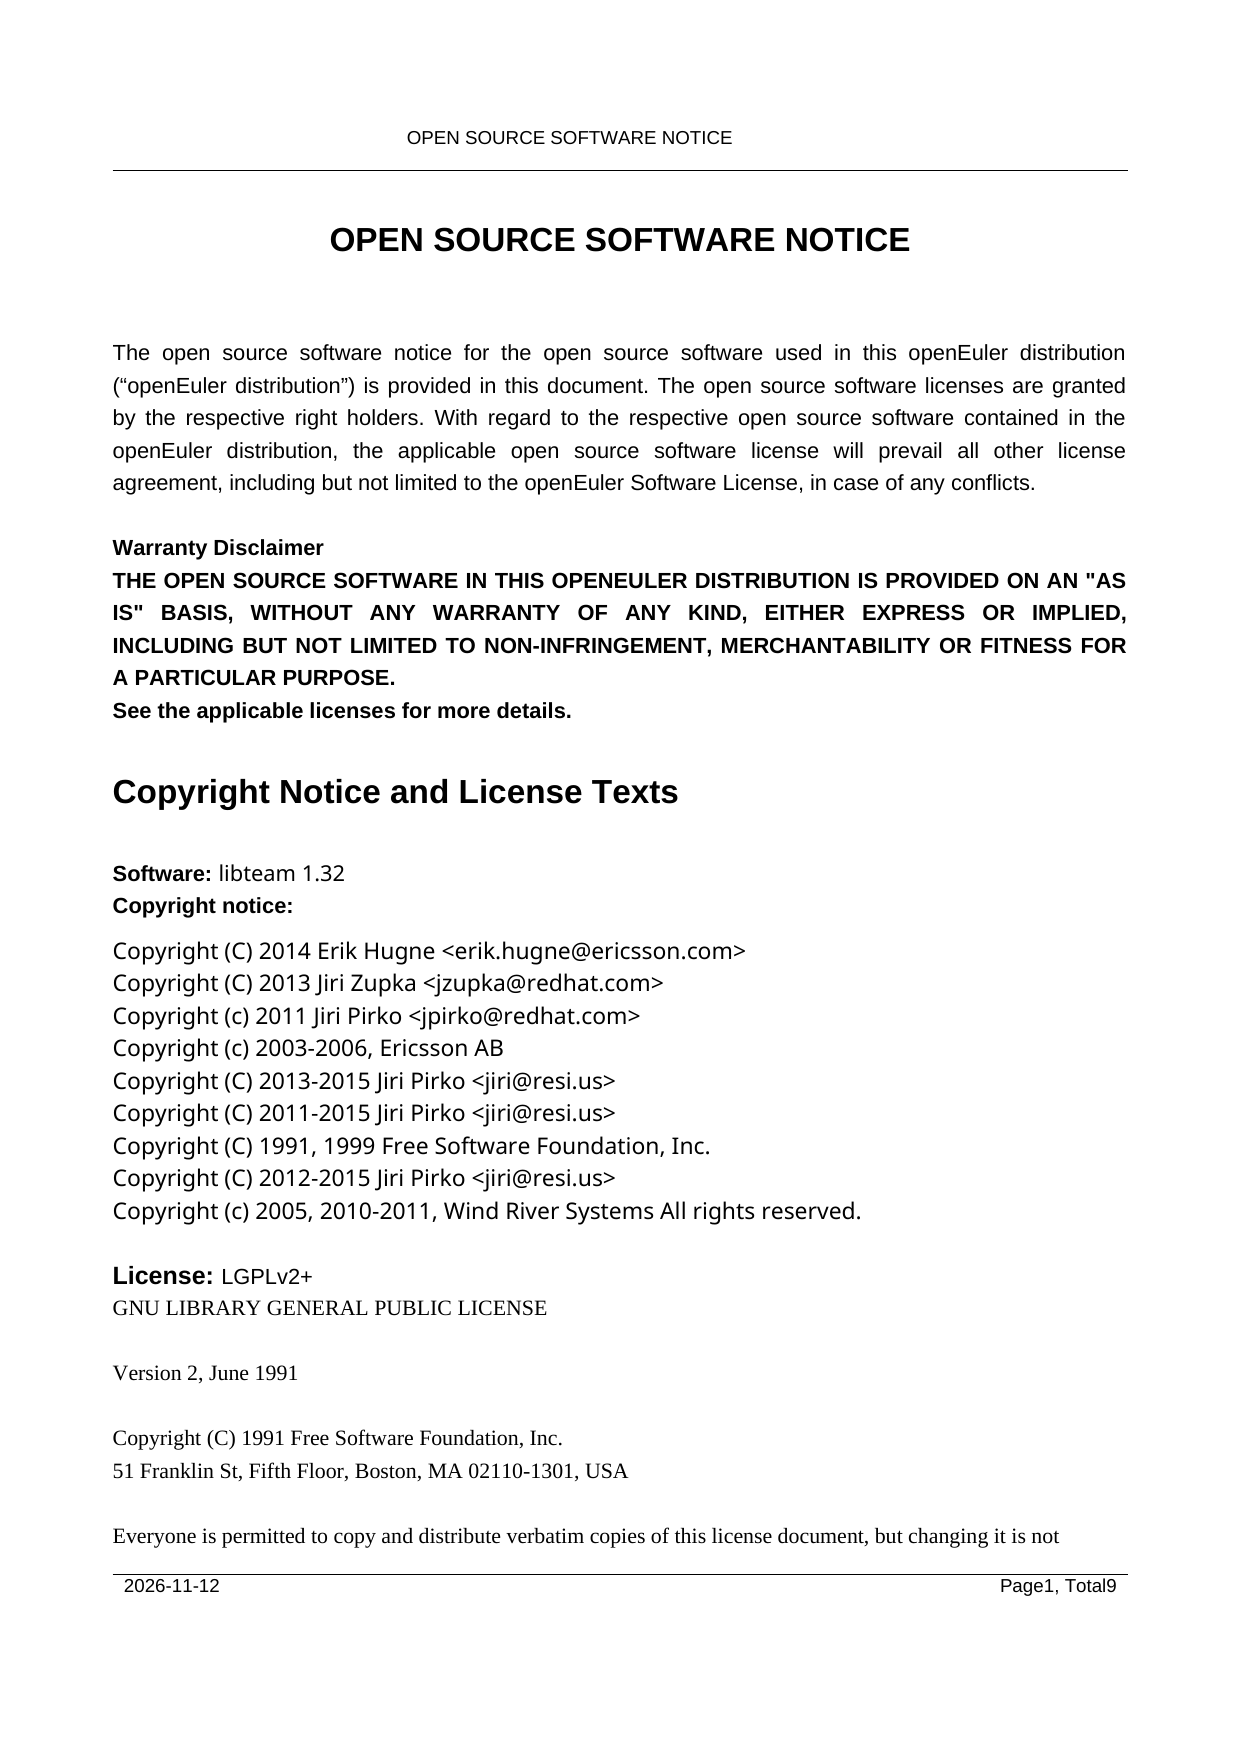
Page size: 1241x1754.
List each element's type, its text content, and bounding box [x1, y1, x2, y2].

text THE OPEN SOURCE SOFTWARE IN THIS OPENEULER DISTRIBUTION IS PROVIDED ON AN "AS IS" BASIS, WITHOUT ANY WARRANTY OF ANY KIND, EITHER EXPRESS OR IMPLIED, INCLUDING BUT NOT LIMITED TO NON-INFRINGEMENT, MERCHANTABILITY OR FITNESS FOR A PARTICULAR PURPOSE. See the applicable licenses for more details. [112, 564, 1128, 726]
text OPEN SOURCE SOFTWARE NOTICE [112, 206, 1128, 271]
title Software: libteam 1.32 [112, 856, 1128, 889]
text License: LGPLv2+ [112, 1259, 1128, 1291]
text Warranty Disclaimer [112, 531, 1128, 564]
text Copyright (C) 2014 Erik Hugne <erik.hugne@ericsson.com> Copyright (C) 2013 Jiri Zupka <jzupka@redhat.com> Copyright (c) 2011 Jiri Pirko <jpirko@redhat.com> Copyright (c) 2003-2006, Ericsson AB Copyright (C) 2013-2015 Jiri Pirko <jiri@resi.us> Copyright (C) 2011-2015 Jiri Pirko <jiri@resi.us> Copyright (C) 1991, 1999 Free Software Foundation, Inc. Copyright (C) 2012-2015 Jiri Pirko <jiri@resi.us> Copyright (c) 2005, 2010-2011, Wind River Systems All rights reserved. [112, 934, 1128, 1259]
text Copyright Notice and License Texts [112, 759, 1128, 824]
text The open source software notice for the open source software used in this openEuler distribution (“openEuler distribution”) is provided in this document. The open source software licenses are granted by the respective right holders. With regard to the respective open source software contained in the openEuler distribution, the applicable open source software license will prevail all other license agreement, including but not limited to the openEuler Software License, in case of any conflicts. [112, 336, 1128, 499]
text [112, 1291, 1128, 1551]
text Copyright notice: [112, 889, 1128, 921]
